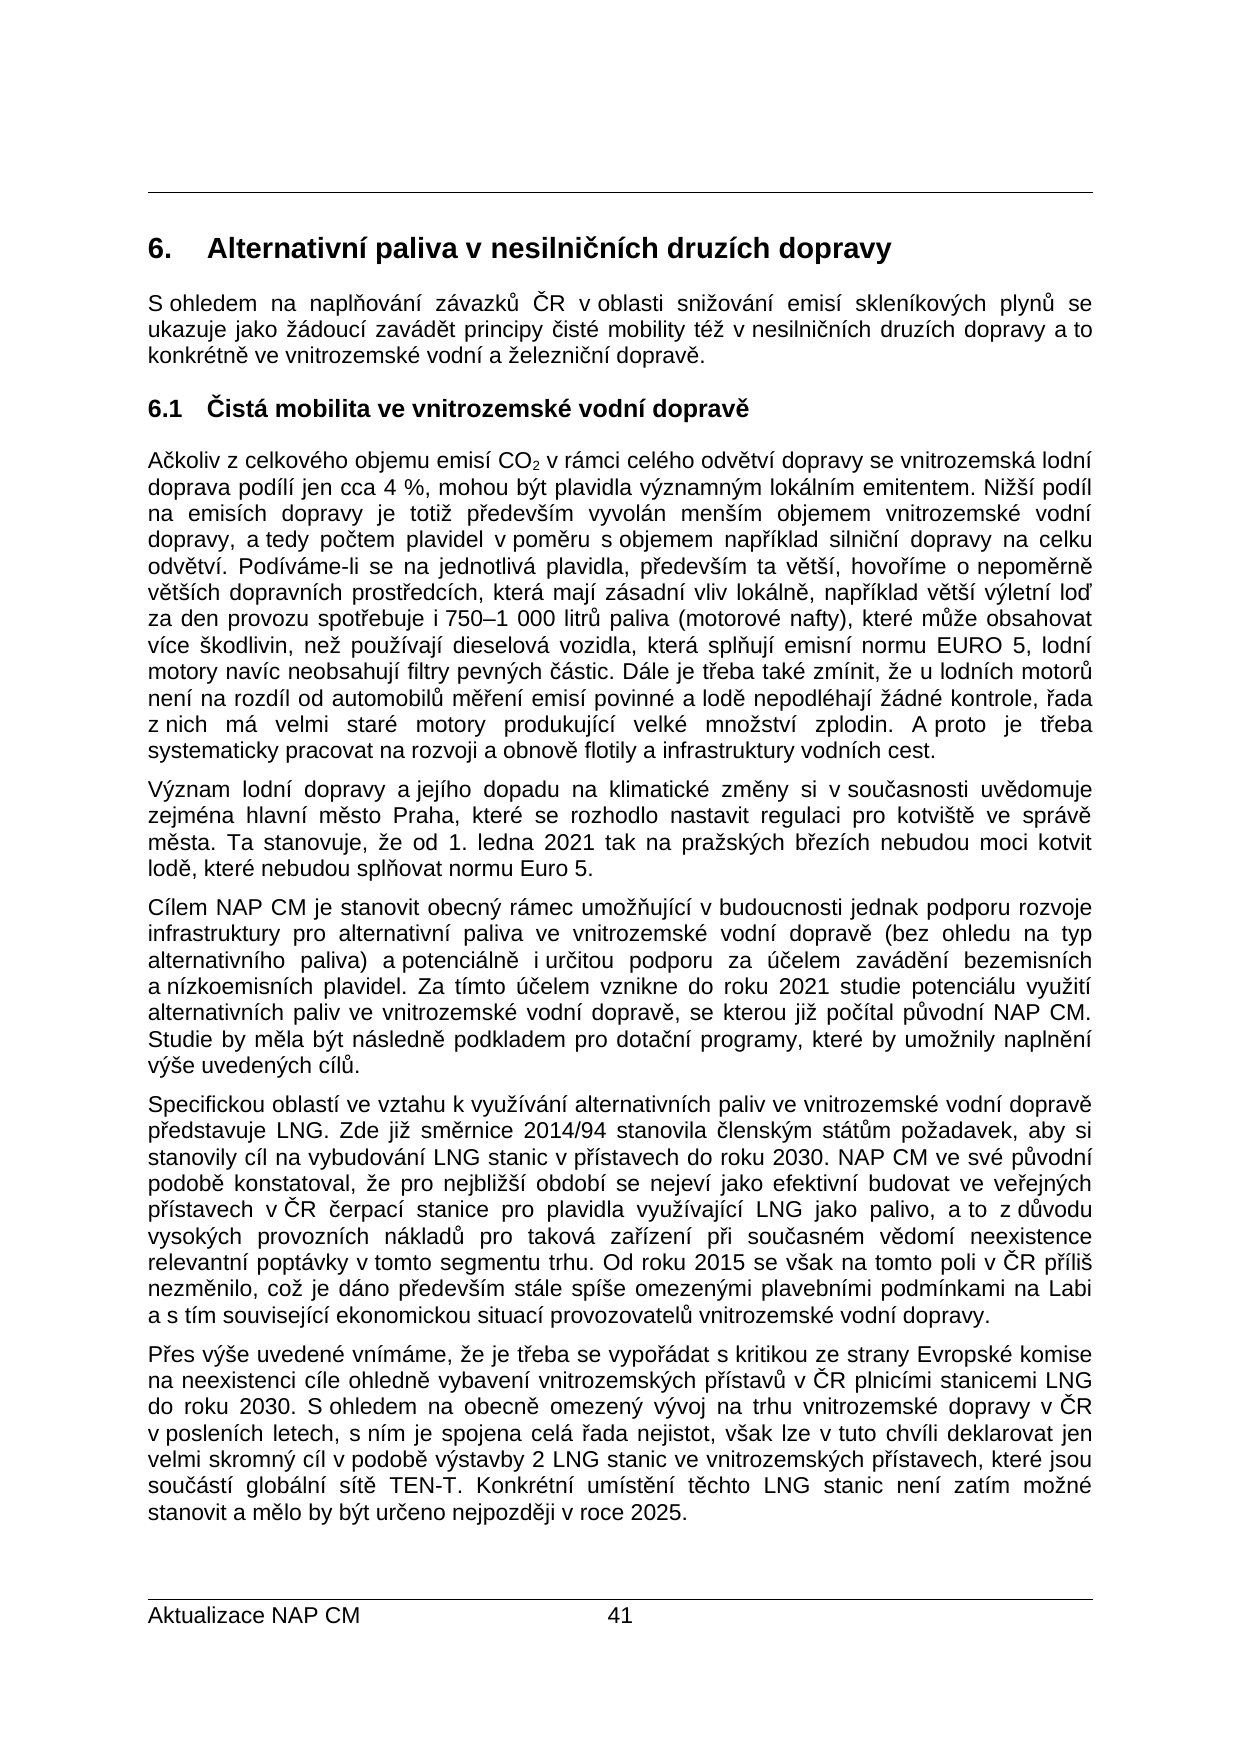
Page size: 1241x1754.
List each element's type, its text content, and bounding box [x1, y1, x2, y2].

text S ohledem na naplňování závazků ČR v oblasti snižování emisí skleníkových plynů se ukazuje jako žádoucí zavádět principy čisté mobility též v nesilničních druzích dopravy a to konkrétně ve vnitrozemské vodní a železniční dopravě. [148, 289, 1093, 368]
subtitle Čistá mobilita ve vnitrozemské vodní dopravě [148, 393, 1093, 422]
text Specifickou oblastí ve vztahu k využívání alternativních paliv ve vnitrozemské vodní dopravě představuje LNG. Zde již směrnice 2014/94 stanovila členským státům požadavek, aby si stanovily cíl na vybudování LNG stanic v přístavech do roku 2030. NAP CM ve své původní podobě konstatoval, že pro nejbližší období se nejeví jako efektivní budovat ve veřejných přístavech v ČR čerpací stanice pro plavidla využívající LNG jako palivo, a to z důvodu vysokých provozních nákladů pro taková zařízení při současném vědomí neexistence relevantní poptávky v tomto segmentu trhu. Od roku 2015 se však na tomto poli v ČR příliš nezměnilo, což je dáno především stále spíše omezenými plavebními podmínkami na Labi a s tím související ekonomickou situací provozovatelů vnitrozemské vodní dopravy. [148, 1091, 1093, 1328]
subtitle Alternativní paliva v nesilničních druzích dopravy [148, 231, 1093, 264]
text Význam lodní dopravy a jejího dopadu na klimatické změny si v současnosti uvědomuje zejména hlavní město Praha, které se rozhodlo nastavit regulaci pro kotviště ve správě města. Ta stanovuje, že od 1. ledna 2021 tak na pražských březích nebudou moci kotvit lodě, které nebudou splňovat normu Euro 5. [148, 776, 1093, 881]
text Přes výše uvedené vnímáme, že je třeba se vypořádat s kritikou ze strany Evropské komise na neexistenci cíle ohledně vybavení vnitrozemských přístavů v ČR plnicími stanicemi LNG do roku 2030. S ohledem na obecně omezený vývoj na trhu vnitrozemské dopravy v ČR v posleních letech, s ním je spojena celá řada nejistot, však lze v tuto chvíli deklarovat jen velmi skromný cíl v podobě výstavby 2 LNG stanic ve vnitrozemských přístavech, které jsou součástí globální sítě TEN-T. Konkrétní umístění těchto LNG stanic není zatím možné stanovit a mělo by být určeno nejpozději v roce 2025. [148, 1341, 1093, 1525]
text Ačkoliv z celkového objemu emisí CO2 v rámci celého odvětví dopravy se vnitrozemská lodní doprava podílí jen cca 4 %, mohou být plavidla významným lokálním emitentem. Nižší podíl na emisích dopravy je totiž především vyvolán menším objemem vnitrozemské vodní dopravy, a tedy počtem plavidel v poměru s objemem například silniční dopravy na celku odvětví. Podíváme-li se na jednotlivá plavidla, především ta větší, hovoříme o nepoměrně větších dopravních prostředcích, která mají zásadní vliv lokálně, například větší výletní loď za den provozu spotřebuje i 750–1 000 litrů paliva (motorové nafty), které může obsahovat více škodlivin, než používají dieselová vozidla, která splňují emisní normu EURO 5, lodní motory navíc neobsahují filtry pevných částic. Dále je třeba také zmínit, že u lodních motorů není na rozdíl od automobilů měření emisí povinné a lodě nepodléhají žádné kontrole, řada z nich má velmi staré motory produkující velké množství zplodin. A proto je třeba systematicky pracovat na rozvoji a obnově flotily a infrastruktury vodních cest. [148, 447, 1093, 763]
text Cílem NAP CM je stanovit obecný rámec umožňující v budoucnosti jednak podporu rozvoje infrastruktury pro alternativní paliva ve vnitrozemské vodní dopravě (bez ohledu na typ alternativního paliva) a potenciálně i určitou podporu za účelem zavádění bezemisních a nízkoemisních plavidel. Za tímto účelem vznikne do roku 2021 studie potenciálu využití alternativních paliv ve vnitrozemské vodní dopravě, se kterou již počítal původní NAP CM. Studie by měla být následně podkladem pro dotační programy, které by umožnily naplnění výše uvedených cílů. [148, 894, 1093, 1078]
